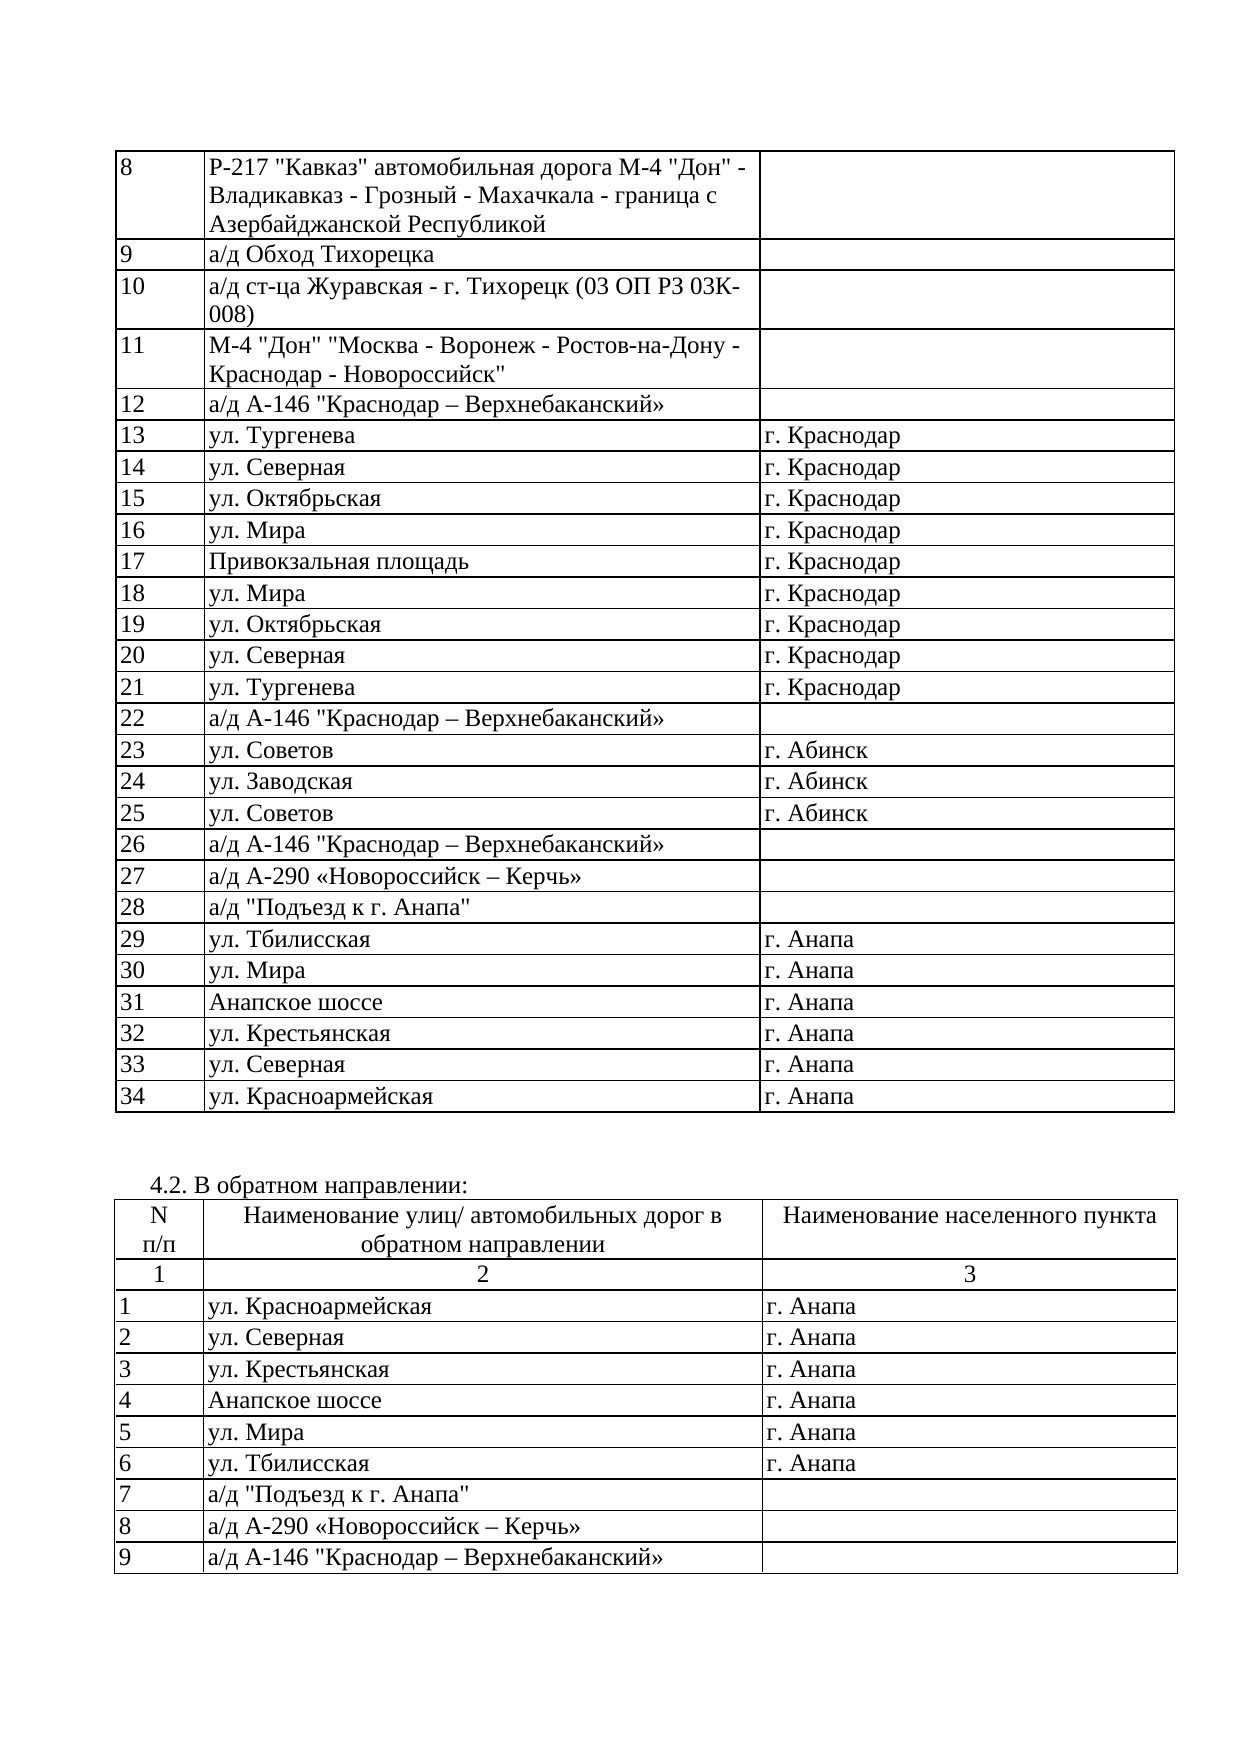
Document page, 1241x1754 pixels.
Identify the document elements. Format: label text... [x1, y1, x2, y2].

table_cell г. Анапа [761, 1050, 1174, 1079]
table_cell [761, 389, 1174, 419]
table_cell ул. Красноармейская [204, 1291, 762, 1321]
table_cell а/д А-146 "Краснодар – Верхнебаканский» [205, 830, 759, 859]
table_cell М-4 "Дон" "Москва - Воронеж - Ростов-на-Дону - Краснодар - Новороссийск" [205, 330, 759, 387]
table_cell 18 [117, 578, 204, 608]
table_cell ул. Тургенева [205, 672, 759, 702]
table_cell г. Абинск [761, 767, 1174, 796]
table_cell г. Анапа [761, 924, 1174, 954]
table_cell г. Краснодар [761, 578, 1174, 608]
table_cell 31 [117, 987, 204, 1017]
table_cell г. Анапа [763, 1352, 1177, 1384]
table_cell г. Абинск [761, 735, 1174, 765]
table_cell ул. Мира [204, 1417, 762, 1447]
table_cell г. Краснодар [761, 483, 1174, 513]
table_cell [763, 1541, 1177, 1572]
table_cell 25 [117, 798, 204, 828]
table_cell ул. Крестьянская [205, 1018, 759, 1048]
table_cell 9 [117, 240, 204, 269]
table_cell Анапское шоссе [205, 987, 759, 1017]
table_header Наименование улиц/ автомобильных дорог в обратном направлении [204, 1200, 762, 1258]
table_cell ул. Северная [204, 1322, 762, 1352]
table_cell г. Краснодар [761, 609, 1174, 639]
table_cell ул. Мира [205, 578, 759, 608]
table_cell 23 [117, 735, 204, 765]
table_cell 5 [115, 1416, 203, 1447]
table_cell ул. Октябрьская [205, 609, 759, 639]
table_cell ул. Заводская [205, 767, 759, 796]
table_cell 22 [117, 704, 204, 733]
table_cell 24 [117, 767, 204, 796]
table_cell ул. Крестьянская [204, 1354, 762, 1384]
table_cell [761, 271, 1174, 328]
table_cell 26 [117, 830, 204, 859]
table_cell [761, 152, 1174, 238]
text 4.2. В обратном направлении: [150, 1170, 1090, 1199]
table_cell 20 [117, 641, 204, 671]
table_cell ул. Советов [205, 798, 759, 828]
table_cell 7 [115, 1479, 203, 1509]
table_cell [763, 1510, 1177, 1541]
table_cell [763, 1478, 1177, 1509]
table_cell г. Анапа [763, 1415, 1177, 1447]
table_cell ул. Тургенева [205, 421, 759, 450]
table_cell г. Краснодар [761, 672, 1174, 702]
table_cell г. Анапа [763, 1321, 1177, 1352]
table_header N п/п [115, 1200, 203, 1258]
table_cell г. Краснодар [761, 515, 1174, 545]
table_cell 32 [117, 1018, 204, 1048]
table_cell 3 [763, 1258, 1177, 1289]
table_cell а/д А-146 "Краснодар – Верхнебаканский» [205, 704, 759, 733]
table_cell а/д А-290 «Новороссийск – Керчь» [204, 1511, 762, 1541]
table_cell 33 [117, 1050, 204, 1079]
table_cell 2 [204, 1260, 762, 1289]
table_cell а/д А-146 "Краснодар – Верхнебаканский» [205, 389, 759, 419]
table_cell [761, 830, 1174, 859]
table_cell 30 [117, 955, 204, 985]
table_cell 6 [115, 1448, 203, 1478]
table_cell г. Анапа [761, 987, 1174, 1017]
table_cell 15 [117, 483, 204, 513]
table_cell ул. Октябрьская [205, 483, 759, 513]
table_cell г. Краснодар [761, 546, 1174, 576]
table_cell 28 [117, 892, 204, 922]
table_cell г. Краснодар [761, 452, 1174, 482]
table_cell г. Анапа [761, 1018, 1174, 1048]
table_cell [761, 704, 1174, 733]
table_cell а/д Обход Тихорецка [205, 240, 759, 269]
table_cell 17 [117, 546, 204, 576]
table_cell 19 [117, 609, 204, 639]
table_cell 9 [115, 1542, 203, 1572]
table_cell а/д "Подъезд к г. Анапа" [205, 892, 759, 922]
table_cell 8 [117, 152, 204, 238]
table_header Наименование населенного пункта [763, 1200, 1177, 1258]
table_cell 1 [115, 1259, 203, 1289]
table_cell [761, 861, 1174, 891]
table_cell 21 [117, 672, 204, 702]
table_cell ул. Мира [205, 515, 759, 545]
table_cell 29 [117, 924, 204, 954]
table_cell ул. Тбилисская [204, 1448, 762, 1478]
table_cell 4 [115, 1385, 203, 1415]
table_cell ул. Тбилисская [205, 924, 759, 954]
table_cell а/д А-290 «Новороссийск – Керчь» [205, 861, 759, 891]
table_cell Анапское шоссе [204, 1385, 762, 1415]
table_cell [761, 330, 1174, 387]
table_cell 12 [117, 389, 204, 419]
table_cell г. Краснодар [761, 641, 1174, 671]
table_cell 34 [117, 1081, 204, 1111]
table_cell 3 [115, 1353, 203, 1384]
table_cell ул. Северная [205, 641, 759, 671]
table_cell 27 [117, 861, 204, 891]
table_cell г. Краснодар [761, 421, 1174, 450]
table_cell г. Анапа [761, 1081, 1174, 1111]
table_cell ул. Северная [205, 452, 759, 482]
table_cell 1 [115, 1290, 203, 1321]
table_cell [761, 240, 1174, 269]
table_cell г. Абинск [761, 798, 1174, 828]
table_cell ул. Советов [205, 735, 759, 765]
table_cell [205, 152, 759, 238]
table_cell ул. Красноармейская [205, 1081, 759, 1111]
table_cell 8 [115, 1511, 203, 1541]
table_cell 14 [117, 452, 204, 482]
table_cell 13 [117, 421, 204, 450]
table_cell г. Анапа [761, 955, 1174, 985]
table_cell 2 [115, 1322, 203, 1352]
table_cell Привокзальная площадь [205, 546, 759, 576]
table_cell 16 [117, 515, 204, 545]
table_cell а/д ст-ца Журавская - г. Тихорецк (03 ОП РЗ 03К-008) [205, 271, 759, 328]
table_cell 11 [117, 330, 204, 387]
table_cell ул. Мира [205, 955, 759, 985]
table_cell г. Анапа [763, 1447, 1177, 1478]
table_cell г. Анапа [763, 1384, 1177, 1415]
table_cell ул. Северная [205, 1050, 759, 1079]
table_cell а/д "Подъезд к г. Анапа" [204, 1480, 762, 1509]
table_cell [761, 892, 1174, 922]
table_cell г. Анапа [763, 1289, 1177, 1321]
table_cell а/д А-146 "Краснодар – Верхнебаканский» [204, 1543, 762, 1572]
table_cell 10 [117, 271, 204, 328]
